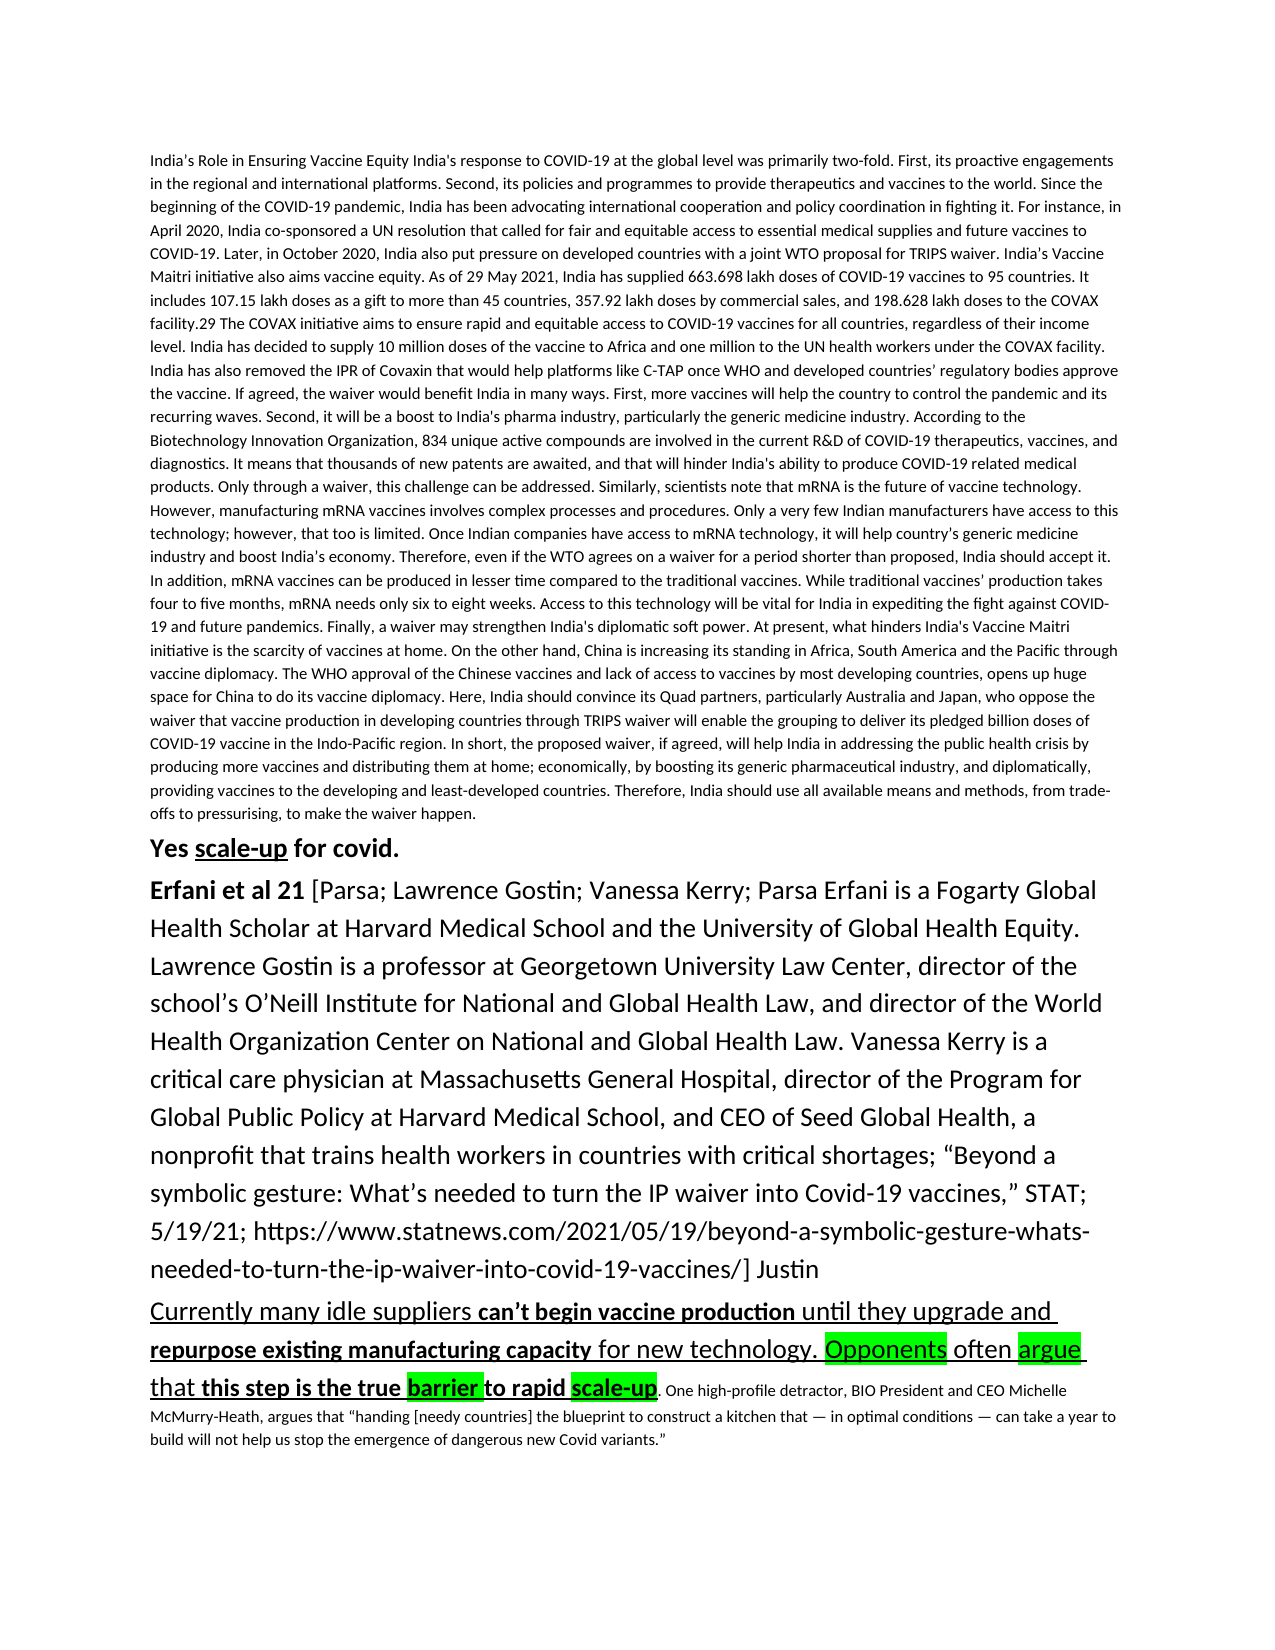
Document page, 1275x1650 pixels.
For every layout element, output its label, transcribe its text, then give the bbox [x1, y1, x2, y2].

subtitle Yes scale-up for covid. [150, 831, 1125, 864]
text Currently many idle suppliers can’t begin vaccine production until they upgrade and repurpose existing manufacturing capacity for new technology. Opponents often argue that this step is the true barrier to rapid scale-up. One high-profile detractor, BIO President and CEO Michelle McMurry-Heath, argues that “handing [needy countries] the blueprint to construct a kitchen that — in optimal conditions — can take a year to build will not help us stop the emergence of dangerous new Covid variants.” [150, 1294, 1125, 1450]
text India’s Role in Ensuring Vaccine Equity India's response to COVID-19 at the global level was primarily two-fold. First, its proactive engagements in the regional and international platforms. Second, its policies and programmes to provide therapeutics and vaccines to the world. Since the beginning of the COVID-19 pandemic, India has been advocating international cooperation and policy coordination in fighting it. For instance, in April 2020, India co-sponsored a UN resolution that called for fair and equitable access to essential medical supplies and future vaccines to COVID-19. Later, in October 2020, India also put pressure on developed countries with a joint WTO proposal for TRIPS waiver. India’s Vaccine Maitri initiative also aims vaccine equity. As of 29 May 2021, India has supplied 663.698 lakh doses of COVID-19 vaccines to 95 countries. It includes 107.15 lakh doses as a gift to more than 45 countries, 357.92 lakh doses by commercial sales, and 198.628 lakh doses to the COVAX facility.29 The COVAX initiative aims to ensure rapid and equitable access to COVID-19 vaccines for all countries, regardless of their income level. India has decided to supply 10 million doses of the vaccine to Africa and one million to the UN health workers under the COVAX facility. India has also removed the IPR of Covaxin that would help platforms like C-TAP once WHO and developed countries’ regulatory bodies approve the vaccine. If agreed, the waiver would benefit India in many ways. First, more vaccines will help the country to control the pandemic and its recurring waves. Second, it will be a boost to India's pharma industry, particularly the generic medicine industry. According to the Biotechnology Innovation Organization, 834 unique active compounds are involved in the current R&D of COVID-19 therapeutics, vaccines, and diagnostics. It means that thousands of new patents are awaited, and that will hinder India's ability to produce COVID-19 related medical products. Only through a waiver, this challenge can be addressed. Similarly, scientists note that mRNA is the future of vaccine technology. However, manufacturing mRNA vaccines involves complex processes and procedures. Only a very few Indian manufacturers have access to this technology; however, that too is limited. Once Indian companies have access to mRNA technology, it will help country’s generic medicine industry and boost India’s economy. Therefore, even if the WTO agrees on a waiver for a period shorter than proposed, India should accept it. In addition, mRNA vaccines can be produced in lesser time compared to the traditional vaccines. While traditional vaccines’ production takes four to five months, mRNA needs only six to eight weeks. Access to this technology will be vital for India in expediting the fight against COVID-19 and future pandemics. Finally, a waiver may strengthen India's diplomatic soft power. At present, what hinders India's Vaccine Maitri initiative is the scarcity of vaccines at home. On the other hand, China is increasing its standing in Africa, South America and the Pacific through vaccine diplomacy. The WHO approval of the Chinese vaccines and lack of access to vaccines by most developing countries, opens up huge space for China to do its vaccine diplomacy. Here, India should convince its Quad partners, particularly Australia and Japan, who oppose the waiver that vaccine production in developing countries through TRIPS waiver will enable the grouping to deliver its pledged billion doses of COVID-19 vaccine in the Indo-Pacific region. In short, the proposed waiver, if agreed, will help India in addressing the public health crisis by producing more vaccines and distributing them at home; economically, by boosting its generic pharmaceutical industry, and diplomatically, providing vaccines to the developing and least-developed countries. Therefore, India should use all available means and methods, from trade-offs to pressurising, to make the waiver happen. [150, 150, 1125, 824]
text Erfani et al 21 [Parsa; Lawrence Gostin; Vanessa Kerry; Parsa Erfani is a Fogarty Global Health Scholar at Harvard Medical School and the University of Global Health Equity. Lawrence Gostin is a professor at Georgetown University Law Center, director of the school’s O’Neill Institute for National and Global Health Law, and director of the World Health Organization Center on National and Global Health Law. Vanessa Kerry is a critical care physician at Massachusetts General Hospital, director of the Program for Global Public Policy at Harvard Medical School, and CEO of Seed Global Health, a nonprofit that trains health workers in countries with critical shortages; “Beyond a symbolic gesture: What’s needed to turn the IP waiver into Covid-19 vaccines,” STAT; 5/19/21; https://www.statnews.com/2021/05/19/beyond-a-symbolic-gesture-whats-needed-to-turn-the-ip-waiver-into-covid-19-vaccines/] Justin [150, 873, 1125, 1285]
